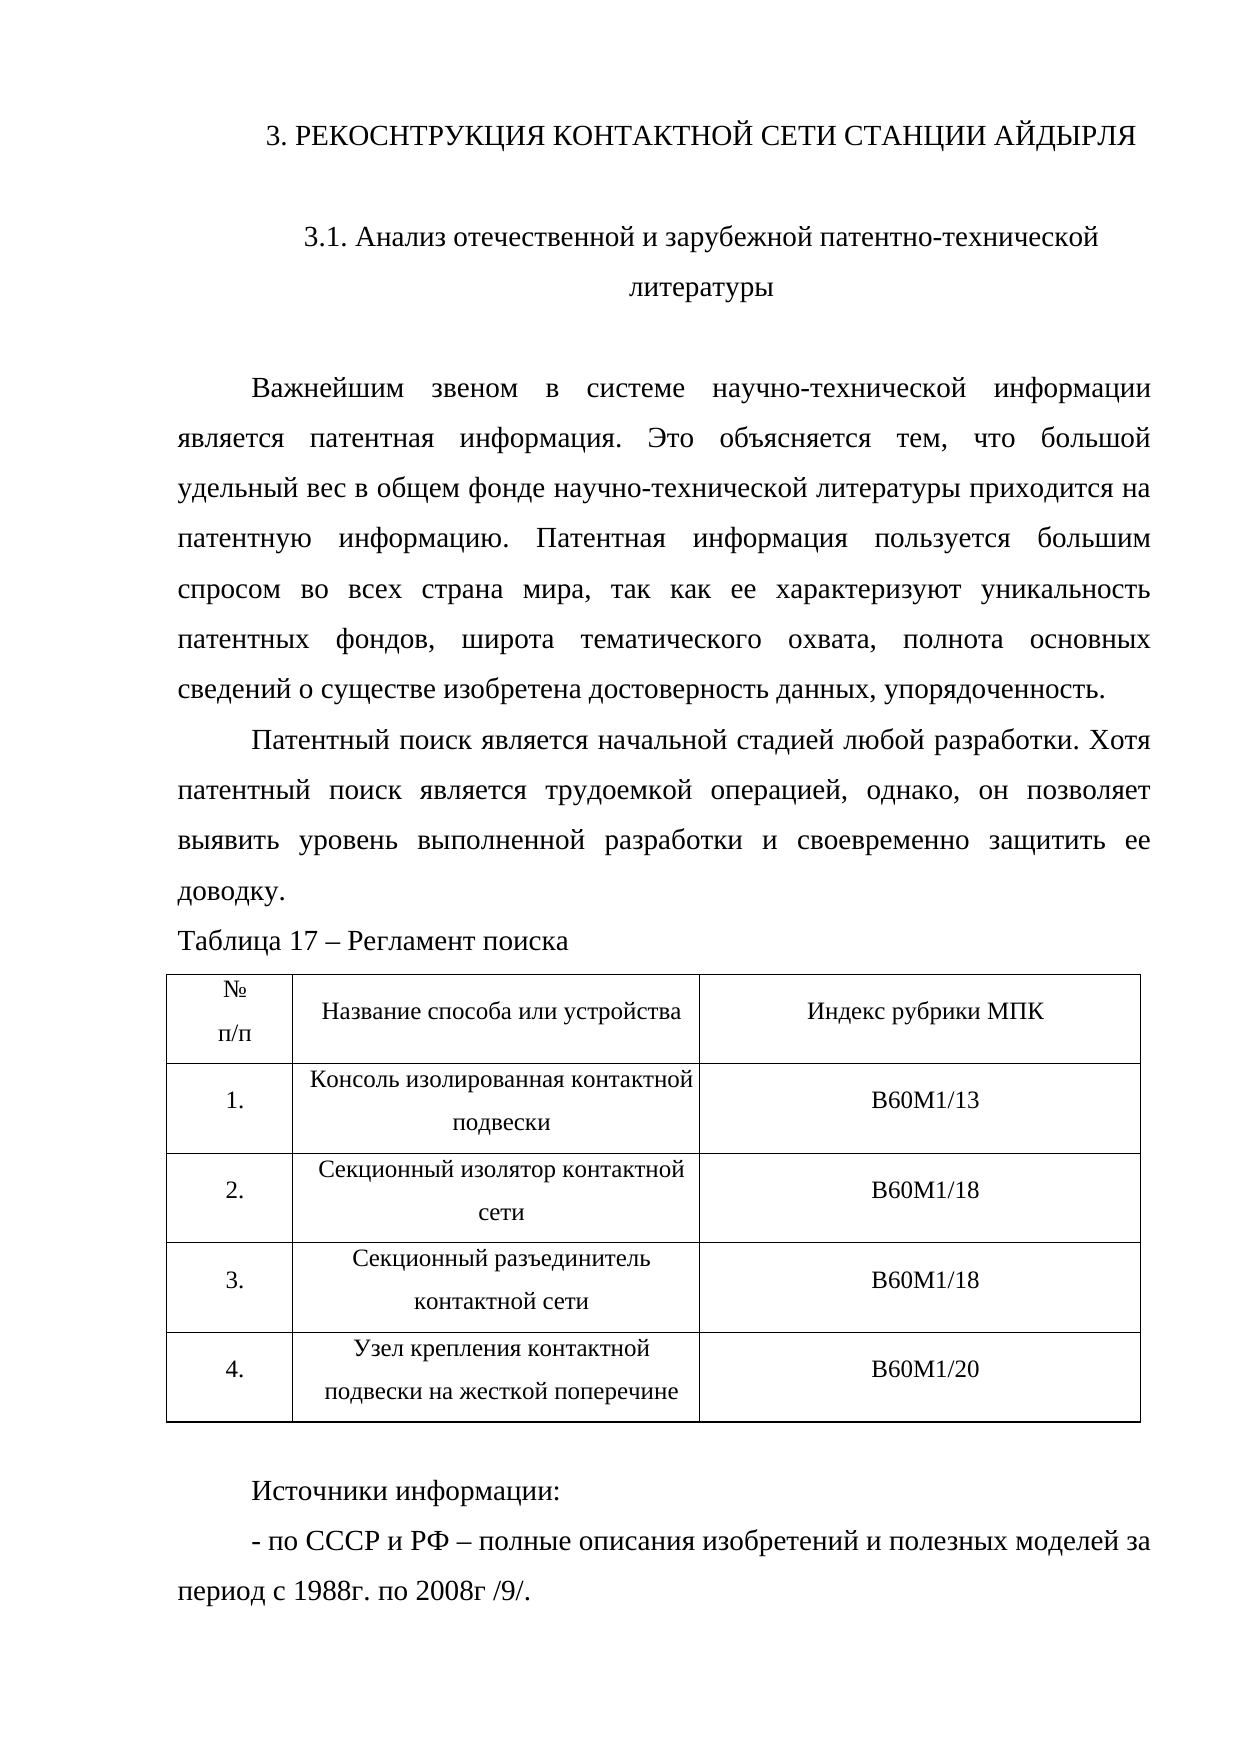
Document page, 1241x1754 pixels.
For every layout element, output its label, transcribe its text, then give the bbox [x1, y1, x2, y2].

table_cell B60M1/20 [700, 1333, 1140, 1421]
text 3. РЕКОСНТРУКЦИЯ КОНТАКТНОЙ СЕТИ СТАНЦИИ АЙДЫРЛЯ [177, 118, 1152, 152]
table_cell Консоль изолированная контактной подвески [293, 1064, 699, 1153]
table_cell 2. [167, 1154, 292, 1242]
text Таблица 17 – Регламент поиска [177, 923, 1152, 957]
table_cell Узел крепления контактной подвески на жесткой поперечине [293, 1333, 699, 1421]
text Важнейшим звеном в системе научно-технической информации является патентная информация. Это объясняется тем, что большой удельный вес в общем фонде научно-технической литературы приходится на патентную информацию. Патентная информация пользуется большим спросом во всех страна мира, так как ее характеризуют уникальность патентных фондов, широта тематического охвата, полнота основных сведений о существе изобретена достоверность данных, упорядоченность. [177, 370, 1152, 705]
table_header Индекс рубрики МПК [700, 975, 1140, 1063]
table_header № п/п [167, 975, 292, 1063]
text литературы [177, 269, 1152, 303]
text - по СССР и РФ – полные описания изобретений и полезных моделей за период с 1988г. по 2008г /9/. [177, 1523, 1152, 1607]
table_cell Секционный разъединитель контактной сети [293, 1243, 699, 1332]
table_cell B60M1/18 [700, 1243, 1140, 1332]
table_cell B60M1/18 [700, 1154, 1140, 1242]
text Патентный поиск является начальной стадией любой разработки. Хотя патентный поиск является трудоемкой операцией, однако, он позволяет выявить уровень выполненной разработки и своевременно защитить ее доводку. [177, 722, 1152, 906]
text Источники информации: [177, 1473, 1152, 1506]
table_cell Секционный изолятор контактной сети [293, 1154, 699, 1242]
table_header Название способа или устройства [293, 975, 699, 1063]
table_cell 4. [167, 1333, 292, 1421]
table_cell 3. [167, 1243, 292, 1332]
text 3.1. Анализ отечественной и зарубежной патентно-технической [177, 219, 1152, 252]
table_cell 1. [167, 1064, 292, 1153]
table_cell B60M1/13 [700, 1064, 1140, 1153]
